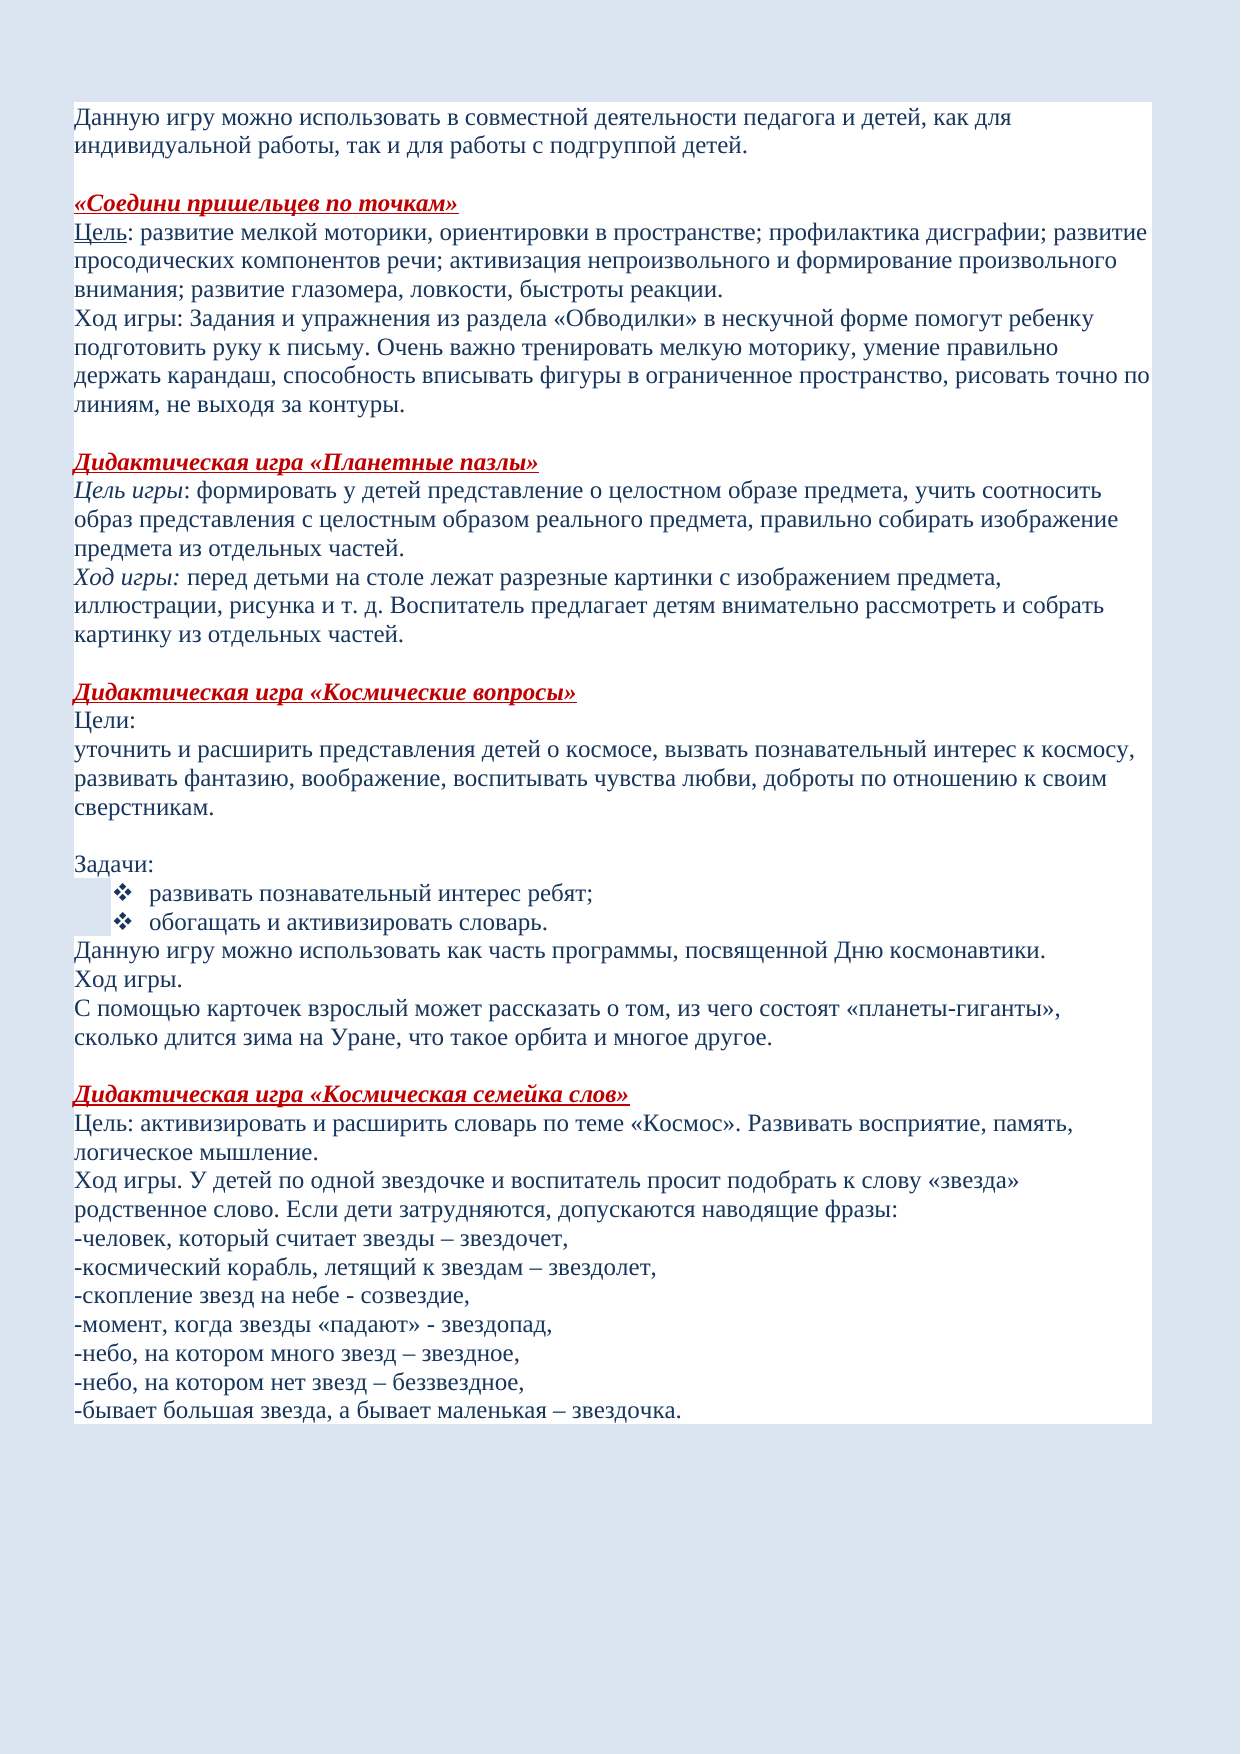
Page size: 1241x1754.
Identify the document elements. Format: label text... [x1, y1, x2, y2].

text -небо, на котором много звезд – звездное, [74, 1338, 1152, 1367]
text Ход игры: перед детьми на столе лежат разрезные картинки с изображением предмета, иллюстрации, рисунка и т. д. Воспитатель предлагает детям внимательно рассмотреть и собрать картинку из отдельных частей. [74, 562, 1152, 648]
text Ход игры. У детей по одной звездочке и воспитатель просит подобрать к слову «звезда» родственное слово. Если дети затрудняются, допускаются наводящие фразы: [74, 1166, 1152, 1223]
text -скопление звезд на небе - созвездие, [74, 1281, 1152, 1309]
text С помощью карточек взрослый может рассказать о том, из чего состоят «планеты-гиганты», сколько длится зима на Уране, что такое орбита и многое другое. [74, 993, 1152, 1051]
text Дидактическая игра «Планетные пазлы» [74, 447, 1152, 476]
text Задачи: [74, 849, 1152, 878]
list развивать познавательный интерес ребят; [111, 878, 1152, 907]
list обогащать и активизировать словарь. [111, 907, 1152, 936]
text -момент, когда звезды «падают» - звездопад, [74, 1309, 1152, 1338]
text -небо, на котором нет звезд – беззвездное, [74, 1367, 1152, 1396]
text Ход игры. [74, 964, 1152, 993]
text Цель: активизировать и расширить словарь по теме «Космос». Развивать восприятие, память, логическое мышление. [74, 1108, 1152, 1166]
text Цели: уточнить и расширить представления детей о космосе, вызвать познавательный интерес к космосу, развивать фантазию, воображение, воспитывать чувства любви, доброты по отношению к своим сверстникам. [74, 706, 1152, 849]
text Данную игру можно использовать как часть программы, посвященной Дню космонавтики. [74, 936, 1152, 964]
text Данную игру можно использовать в совместной деятельности педагога и детей, как для индивидуальной работы, так и для работы с подгруппой детей. [74, 102, 1152, 159]
text Цель игры: формировать у детей представление о целостном образе предмета, учить соотносить образ представления с целостным образом реального предмета, правильно собирать изображение предмета из отдельных частей. [74, 476, 1152, 562]
text Дидактическая игра «Космические вопросы» [74, 677, 1152, 706]
text Ход игры: Задания и упражнения из раздела «Обводилки» в нескучной форме помогут ребенку подготовить руку к письму. Очень важно тренировать мелкую моторику, умение правильно держать карандаш, способность вписывать фигуры в ограниченное пространство, рисовать точно по линиям, не выходя за контуры. [74, 303, 1152, 418]
text -бывает большая звезда, а бывает маленькая – звездочка. [74, 1396, 1152, 1424]
text Цель: развитие мелкой моторики, ориентировки в пространстве; профилактика дисграфии; развитие просодических компонентов речи; активизация непроизвольного и формирование произвольного внимания; развитие глазомера, ловкости, быстроты реакции. [74, 217, 1152, 303]
text -космический корабль, летящий к звездам – звездолет, [74, 1252, 1152, 1281]
text Дидактическая игра «Космическая семейка слов» [74, 1079, 1152, 1108]
text -человек, который считает звезды – звездочет, [74, 1223, 1152, 1252]
text «Соедини пришельцев по точкам» [74, 188, 1152, 217]
